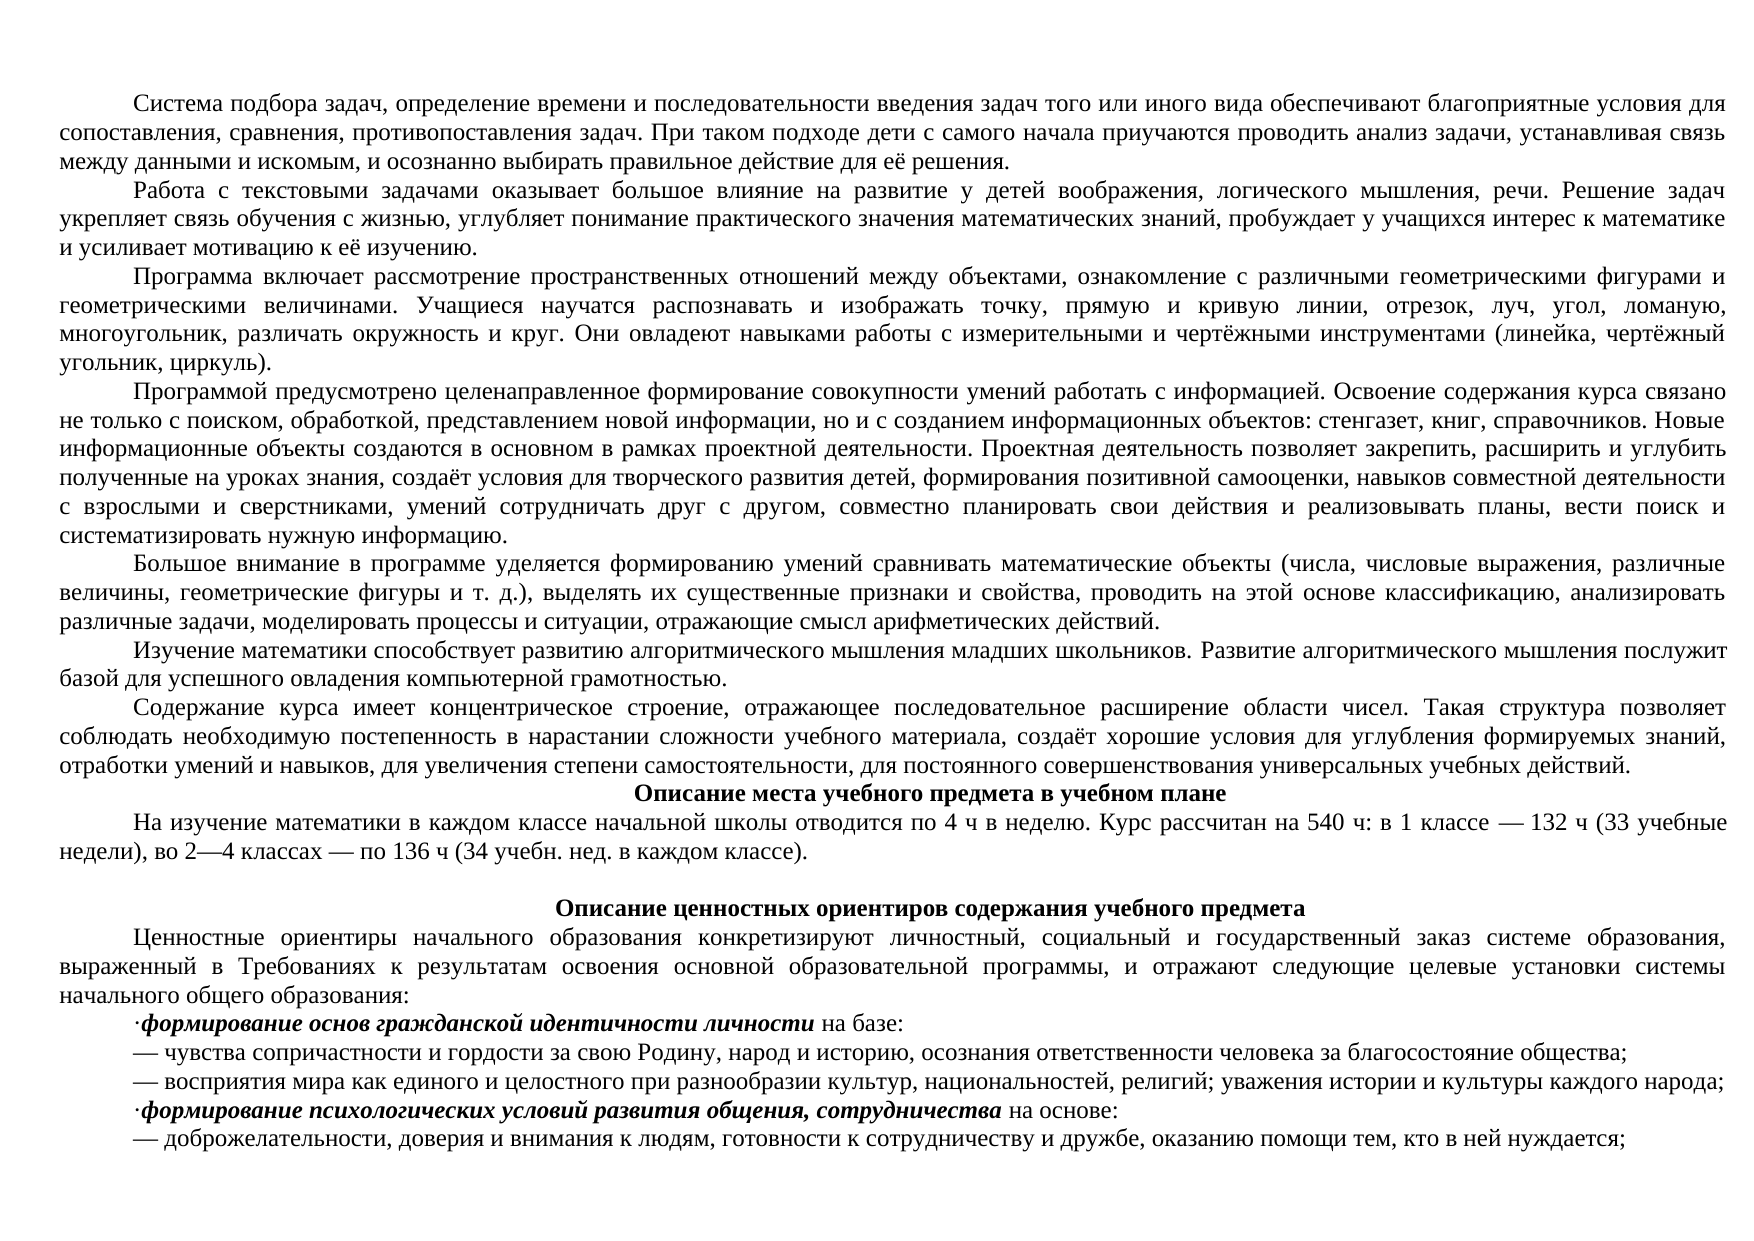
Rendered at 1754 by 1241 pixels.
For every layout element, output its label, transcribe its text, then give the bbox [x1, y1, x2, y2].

text Программой предусмотрено целенаправленное формирование совокупности умений работать с информацией. Освоение содержания курса связано не только с поиском, обработкой, представлением новой информации, но и с созданием информационных объектов: стенгазет, книг, справочников. Новые информационные объекты создаются в основном в рамках проектной деятельности. Проектная деятельность позволяет закрепить, расширить и углубить полученные на уроках знания, создаёт условия для творческого развития детей, формирования позитивной самооценки, навыков совместной деятельности с взрослыми и сверстниками, умений сотрудничать друг с другом, совместно планировать свои действия и реализовывать планы, вести поиск и систематизировать нужную информацию. [59, 376, 1728, 548]
text Ценностные ориентиры начального образования конкретизируют личностный, социальный и государственный заказ системе образования, выраженный в Требованиях к результатам освоения основной образовательной программы, и отражают следующие целевые установки системы начального общего образования: [59, 922, 1728, 1008]
text Программа включает рассмотрение пространственных отношений между объектами, ознакомление с различными геометрическими фигурами и геометрическими величинами. Учащиеся научатся распознавать и изображать точку, прямую и кривую линии, отрезок, луч, угол, ломаную, многоугольник, различать окружность и круг. Они овладеют навыками работы с измерительными и чертёжными инструментами (линейка, чертёжный угольник, циркуль). [59, 261, 1728, 376]
text ·формирование основ гражданской идентичности личности на базе: [59, 1008, 1728, 1037]
text Описание места учебного предмета в учебном плане [59, 778, 1728, 807]
text Описание ценностных ориентиров содержания учебного предмета [59, 893, 1728, 922]
text ·формирование психологических условий развития общения, сотрудничества на основе: [59, 1095, 1728, 1123]
text Работа с текстовыми задачами оказывает большое влияние на развитие у детей воображения, логического мышления, речи. Решение задач укрепляет связь обучения с жизнью, углубляет понимание практического значения математических знаний, пробуждает у учащихся интерес к математике и усиливает мотивацию к её изучению. [59, 175, 1728, 261]
text На изучение математики в каждом классе начальной школы отводится по 4 ч в неделю. Курс рассчитан на 540 ч: в 1 классе — 132 ч (33 учебные недели), во 2—4 классах — по 136 ч (34 учебн. нед. в каждом классе). [59, 807, 1728, 865]
text Система подбора задач, определение времени и последовательности введения задач того или иного вида обеспечивают благоприятные условия для сопоставления, сравнения, противопоставления задач. При таком подходе дети с самого начала приучаются проводить анализ задачи, устанавливая связь между данными и искомым, и осознанно выбирать правильное действие для её решения. [59, 88, 1728, 175]
text — восприятия мира как единого и целостного при разнообразии культур, национальностей, религий; уважения истории и культуры каждого народа; [59, 1066, 1728, 1095]
text Содержание курса имеет концентрическое строение, отражающее последовательное расширение области чисел. Такая структура позволяет соблюдать необходимую постепенность в нарастании сложности учебного материала, создаёт хорошие условия для углубления формируемых знаний, отработки умений и навыков, для увеличения степени самостоятельности, для постоянного совершенствования универсальных учебных действий. [59, 692, 1728, 778]
text Изучение математики способствует развитию алгоритмического мышления младших школьников. Развитие алгоритмического мышления послужит базой для успешного овладения компьютерной грамотностью. [59, 635, 1728, 692]
text — чувства сопричастности и гордости за свою Родину, народ и историю, осознания ответственности человека за благосостояние общества; [59, 1037, 1728, 1066]
text Большое внимание в программе уделяется формированию умений сравнивать математические объекты (числа, числовые выражения, различные величины, геометрические фигуры и т. д.), выделять их существенные признаки и свойства, проводить на этой основе классификацию, анализировать различные задачи, моделировать процессы и ситуации, отражающие смысл арифметических действий. [59, 548, 1728, 635]
text — доброжелательности, доверия и внимания к людям, готовности к сотрудничеству и дружбе, оказанию помощи тем, кто в ней нуждается; [59, 1123, 1728, 1152]
